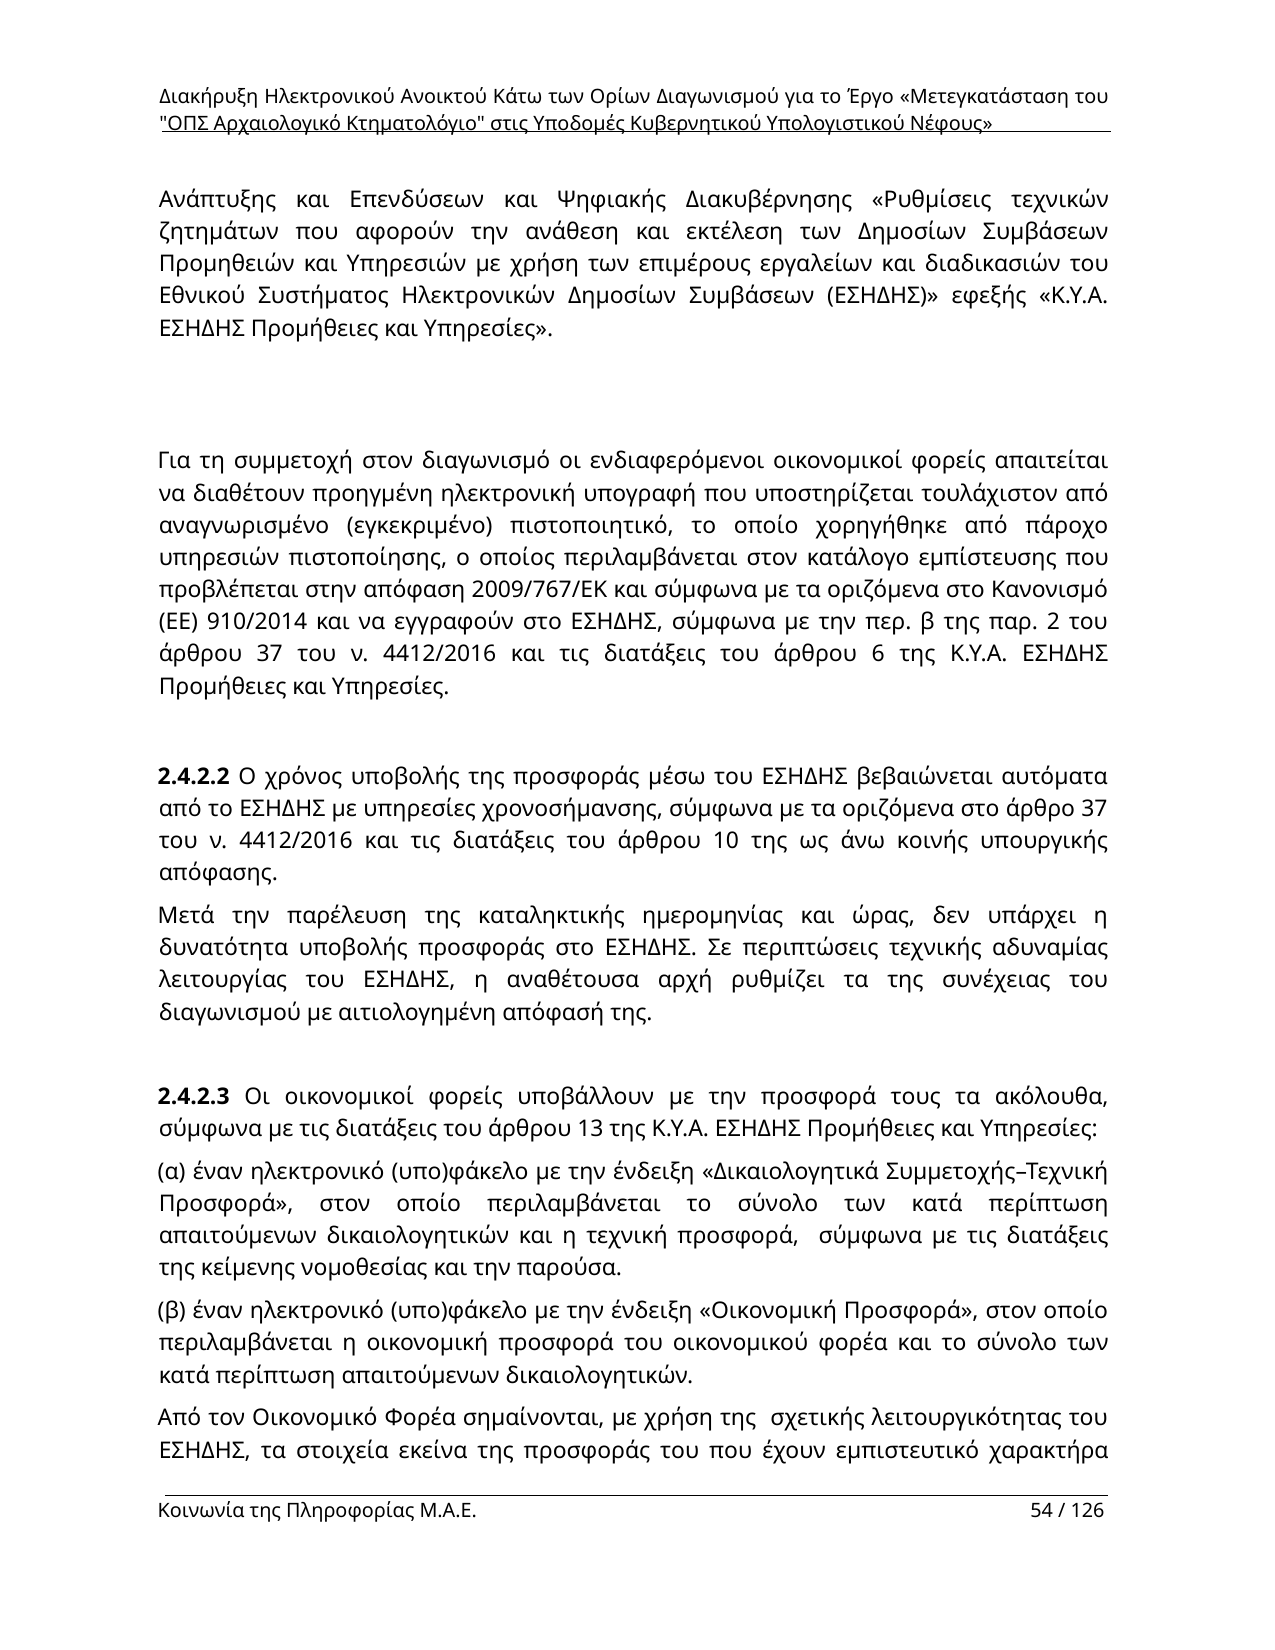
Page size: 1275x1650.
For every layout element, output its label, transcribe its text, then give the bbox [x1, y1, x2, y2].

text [157, 1401, 1109, 1465]
text (β) έναν ηλεκτρονικό (υπο)φάκελο με την ένδειξη «Οικονομική Προσφορά», στον οποίο περιλαμβάνεται η οικονομική προσφορά του οικονομικού φορέα και το σύνολο των κατά περίπτωση απαιτούμενων δικαιολογητικών. [157, 1294, 1109, 1390]
text Για τη συμμετοχή στον διαγωνισμό οι ενδιαφερόμενοι οικονομικοί φορείς απαιτείται να διαθέτουν προηγμένη ηλεκτρονική υπογραφή που υποστηρίζεται τουλάχιστον από αναγνωρισμένο (εγκεκριμένο) πιστοποιητικό, το οποίο χορηγήθηκε από πάροχο υπηρεσιών πιστοποίησης, ο οποίος περιλαμβάνεται στον κατάλογο εμπίστευσης που προβλέπεται στην απόφαση 2009/767/ΕΚ και σύμφωνα με τα οριζόμενα στο Κανονισμό (ΕΕ) 910/2014 και να εγγραφούν στο ΕΣΗΔΗΣ, σύμφωνα με την περ. β της παρ. 2 του άρθρου 37 του ν. 4412/2016 και τις διατάξεις του άρθρου 6 της Κ.Υ.Α. ΕΣΗΔΗΣ Προμήθειες και Υπηρεσίες. [157, 444, 1109, 701]
text 2.4.2.3 Οι οικονομικοί φορείς υποβάλλουν με την προσφορά τους τα ακόλουθα, σύμφωνα με τις διατάξεις του άρθρου 13 της Κ.Υ.Α. ΕΣΗΔΗΣ Προμήθειες και Υπηρεσίες: [157, 1080, 1109, 1143]
text (α) έναν ηλεκτρονικό (υπο)φάκελο με την ένδειξη «Δικαιολογητικά Συμμετοχής–Τεχνική Προσφορά», στον οποίο περιλαμβάνεται το σύνολο των κατά περίπτωση απαιτούμενων δικαιολογητικών και η τεχνική προσφορά, σύμφωνα με τις διατάξεις της κείμενης νομοθεσίας και την παρούσα. [157, 1155, 1109, 1283]
text 2.4.2.2 Ο χρόνος υποβολής της προσφοράς μέσω του ΕΣΗΔΗΣ βεβαιώνεται αυτόματα από το ΕΣΗΔΗΣ με υπηρεσίες χρονοσήμανσης, σύμφωνα με τα οριζόμενα στο άρθρο 37 του ν. 4412/2016 και τις διατάξεις του άρθρου 10 της ως άνω κοινής υπουργικής απόφασης. [157, 759, 1109, 887]
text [157, 183, 1109, 343]
text Μετά την παρέλευση της καταληκτικής ημερομηνίας και ώρας, δεν υπάρχει η δυνατότητα υποβολής προσφοράς στο ΕΣΗΔΗΣ. Σε περιπτώσεις τεχνικής αδυναμίας λειτουργίας του ΕΣΗΔΗΣ, η αναθέτουσα αρχή ρυθμίζει τα της συνέχειας του διαγωνισμού με αιτιολογημένη απόφασή της. [157, 899, 1109, 1027]
